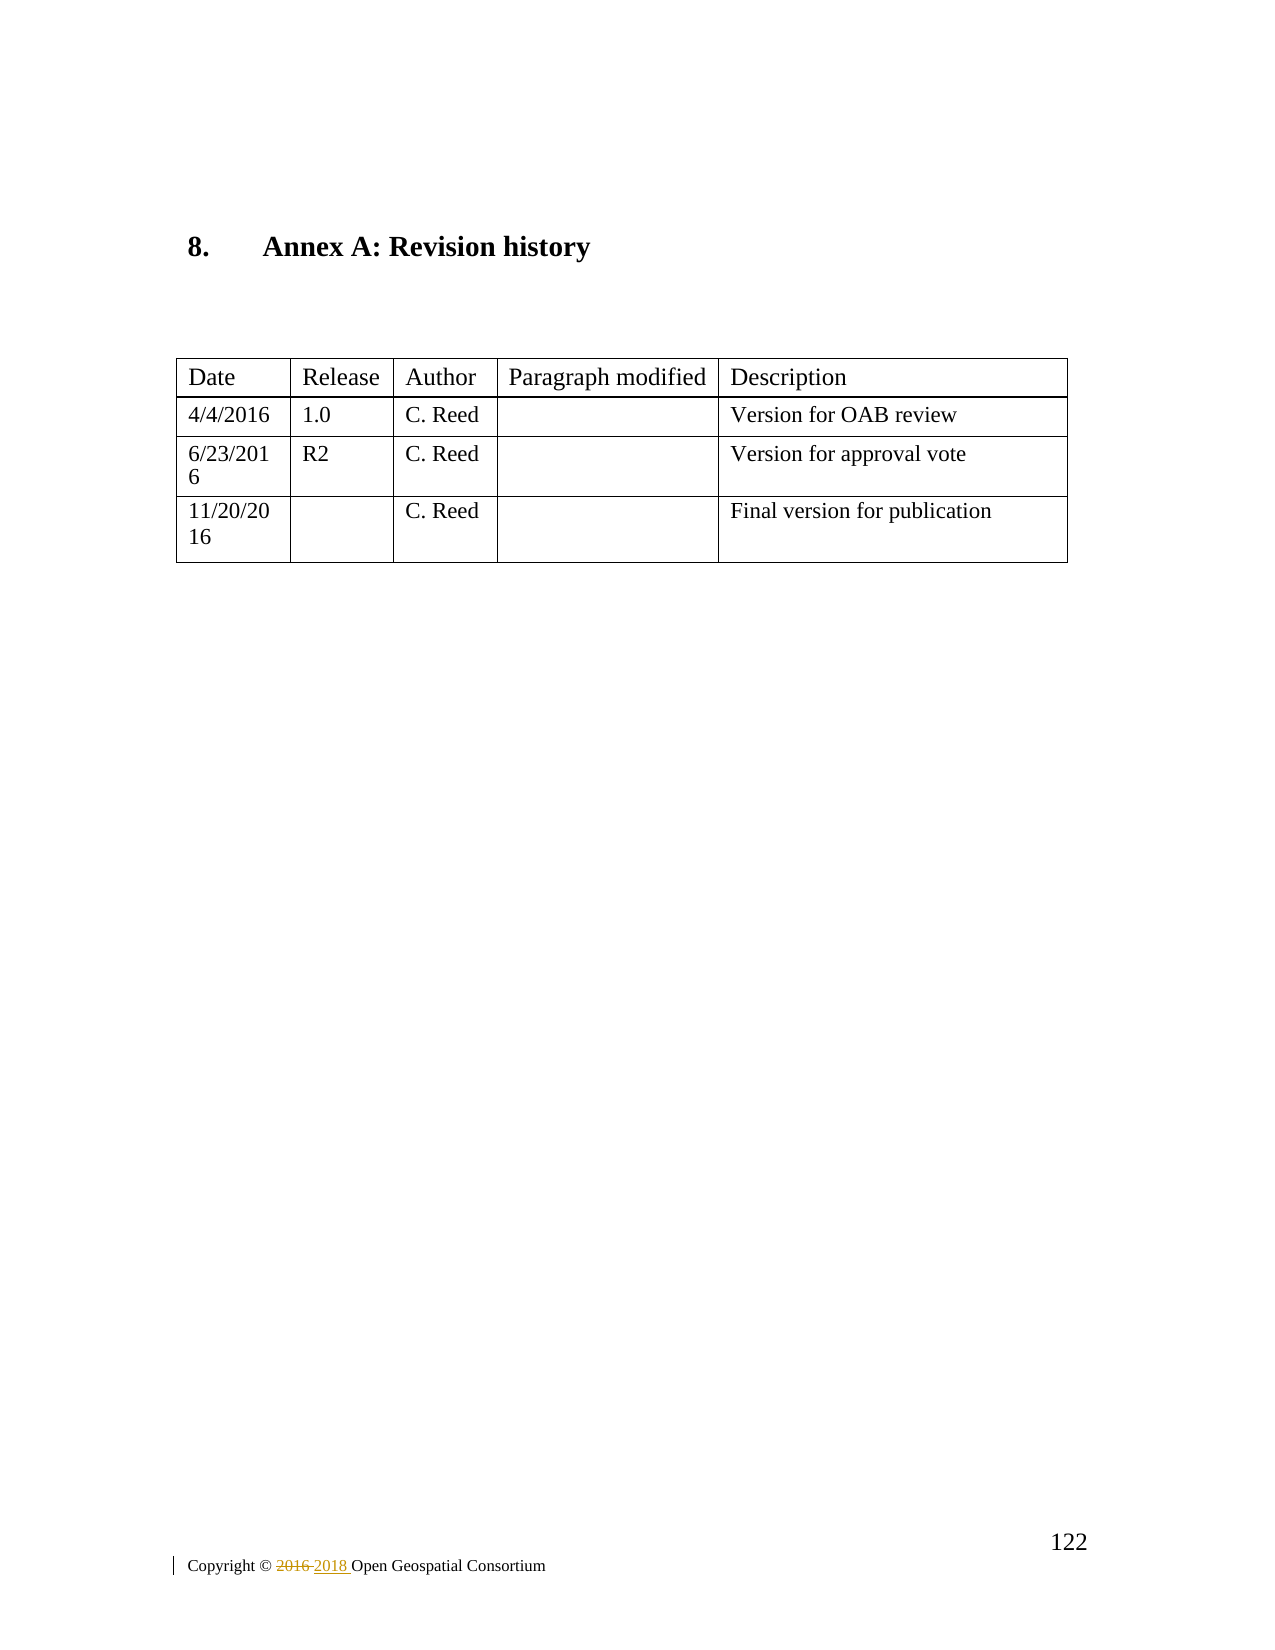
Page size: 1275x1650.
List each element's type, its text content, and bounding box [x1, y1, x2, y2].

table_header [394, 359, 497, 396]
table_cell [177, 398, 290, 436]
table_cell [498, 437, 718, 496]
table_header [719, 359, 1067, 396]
subtitle Annex A: Revision history [187, 229, 1087, 262]
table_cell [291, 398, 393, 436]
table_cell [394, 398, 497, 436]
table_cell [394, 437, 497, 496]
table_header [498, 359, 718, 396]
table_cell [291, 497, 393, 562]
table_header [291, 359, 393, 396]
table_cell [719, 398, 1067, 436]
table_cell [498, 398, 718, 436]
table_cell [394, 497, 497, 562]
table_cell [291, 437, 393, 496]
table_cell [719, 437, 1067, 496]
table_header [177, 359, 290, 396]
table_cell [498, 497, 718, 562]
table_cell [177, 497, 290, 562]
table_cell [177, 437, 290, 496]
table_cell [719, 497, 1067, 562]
